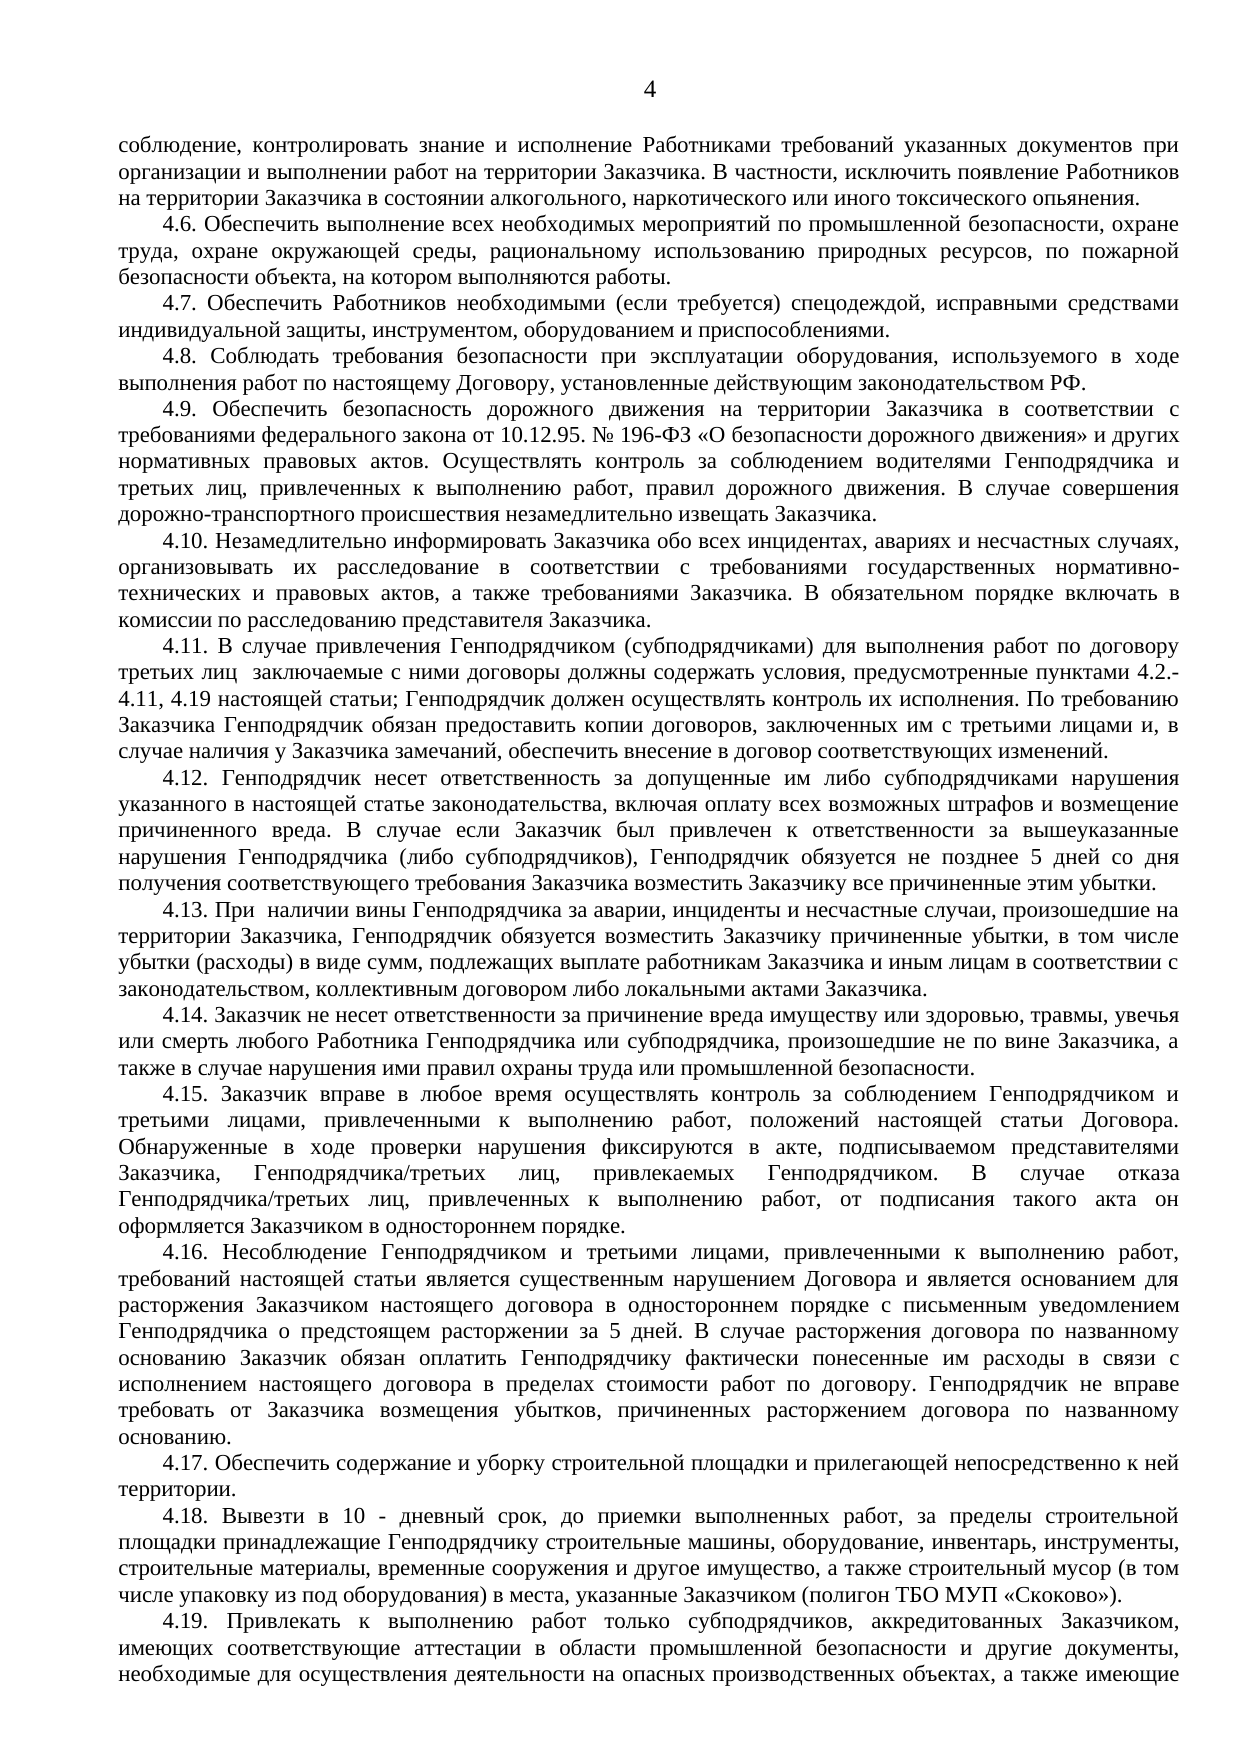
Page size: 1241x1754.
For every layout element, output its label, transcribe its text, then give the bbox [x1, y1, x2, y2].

text 4.15. Заказчик вправе в любое время осуществлять контроль за соблюдением Генподрядчиком и третьими лицами, привлеченными к выполнению работ, положений настоящей статьи Договора. Обнаруженные в ходе проверки нарушения фиксируются в акте, подписываемом представителями Заказчика, Генподрядчика/третьих лиц, привлекаемых Генподрядчиком. В случае отказа Генподрядчика/третьих лиц, привлеченных к выполнению работ, от подписания такого акта он оформляется Заказчиком в одностороннем порядке. [118, 1080, 1181, 1238]
text 4.16. Несоблюдение Генподрядчиком и третьими лицами, привлеченными к выполнению работ, требований настоящей статьи является существенным нарушением Договора и является основанием для расторжения Заказчиком настоящего договора в одностороннем порядке с письменным уведомлением Генподрядчика о предстоящем расторжении за 5 дней. В случае расторжения договора по названному основанию Заказчик обязан оплатить Генподрядчику фактически понесенные им расходы в связи с исполнением настоящего договора в пределах стоимости работ по договору. Генподрядчик не вправе требовать от Заказчика возмещения убытков, причиненных расторжением договора по названному основанию. [118, 1238, 1181, 1449]
text 4.13. При наличии вины Генподрядчика за аварии, инциденты и несчастные случаи, произошедшие на территории Заказчика, Генподрядчик обязуется возместить Заказчику причиненные убытки, в том числе убытки (расходы) в виде сумм, подлежащих выплате работникам Заказчика и иным лицам в соответствии с законодательством, коллективным договором либо локальными актами Заказчика. [118, 896, 1181, 1001]
text 4.9. Обеспечить безопасность дорожного движения на территории Заказчика в соответствии с требованиями федерального закона от 10.12.95. № 196-ФЗ «О безопасности дорожного движения» и других нормативных правовых актов. Осуществлять контроль за соблюдением водителями Генподрядчика и третьих лиц, привлеченных к выполнению работ, правил дорожного движения. В случае совершения дорожно-транспортного происшествия незамедлительно извещать Заказчика. [118, 395, 1181, 527]
text 4.7. Обеспечить Работников необходимыми (если требуется) спецодеждой, исправными средствами индивидуальной защиты, инструментом, оборудованием и приспособлениями. [118, 289, 1181, 342]
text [118, 1607, 1181, 1686]
text 4.12. Генподрядчик несет ответственность за допущенные им либо субподрядчиками нарушения указанного в настоящей статье законодательства, включая оплату всех возможных штрафов и возмещение причиненного вреда. В случае если Заказчик был привлечен к ответственности за вышеуказанные нарушения Генподрядчика (либо субподрядчиков), Генподрядчик обязуется не позднее 5 дней со дня получения соответствующего требования Заказчика возместить Заказчику все причиненные этим убытки. [118, 764, 1181, 896]
text 4.11. В случае привлечения Генподрядчиком (субподрядчиками) для выполнения работ по договору третьих лиц заключаемые с ними договоры должны содержать условия, предусмотренные пунктами 4.2.-4.11, 4.19 настоящей статьи; Генподрядчик должен осуществлять контроль их исполнения. По требованию Заказчика Генподрядчик обязан предоставить копии договоров, заключенных им с третьими лицами и, в случае наличия у Заказчика замечаний, обеспечить внесение в договор соответствующих изменений. [118, 632, 1181, 764]
text 4.6. Обеспечить выполнение всех необходимых мероприятий по промышленной безопасности, охране труда, охране окружающей среды, рациональному использованию природных ресурсов, по пожарной безопасности объекта, на котором выполняются работы. [118, 210, 1181, 289]
text 4.14. Заказчик не несет ответственности за причинение вреда имуществу или здоровью, травмы, увечья или смерть любого Работника Генподрядчика или субподрядчика, произошедшие не по вине Заказчика, а также в случае нарушения ими правил охраны труда или промышленной безопасности. [118, 1001, 1181, 1080]
text 4.17. Обеспечить содержание и уборку строительной площадки и прилегающей непосредственно к ней территории. [118, 1449, 1181, 1502]
text 4.8. Соблюдать требования безопасности при эксплуатации оборудования, используемого в ходе выполнения работ по настоящему Договору, установленные действующим законодательством РФ. [118, 342, 1181, 395]
text 4.18. Вывезти в 10 - дневный срок, до приемки выполненных работ, за пределы строительной площадки принадлежащие Генподрядчику строительные машины, оборудование, инвентарь, инструменты, строительные материалы, временные сооружения и другое имущество, а также строительный мусор (в том числе упаковку из под оборудования) в места, указанные Заказчиком (полигон ТБО МУП «Скоково»). [118, 1502, 1181, 1607]
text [118, 131, 1181, 210]
text 4.10. Незамедлительно информировать Заказчика обо всех инцидентах, авариях и несчастных случаях, организовывать их расследование в соответствии с требованиями государственных нормативно-технических и правовых актов, а также требованиями Заказчика. В обязательном порядке включать в комиссии по расследованию представителя Заказчика. [118, 527, 1181, 632]
